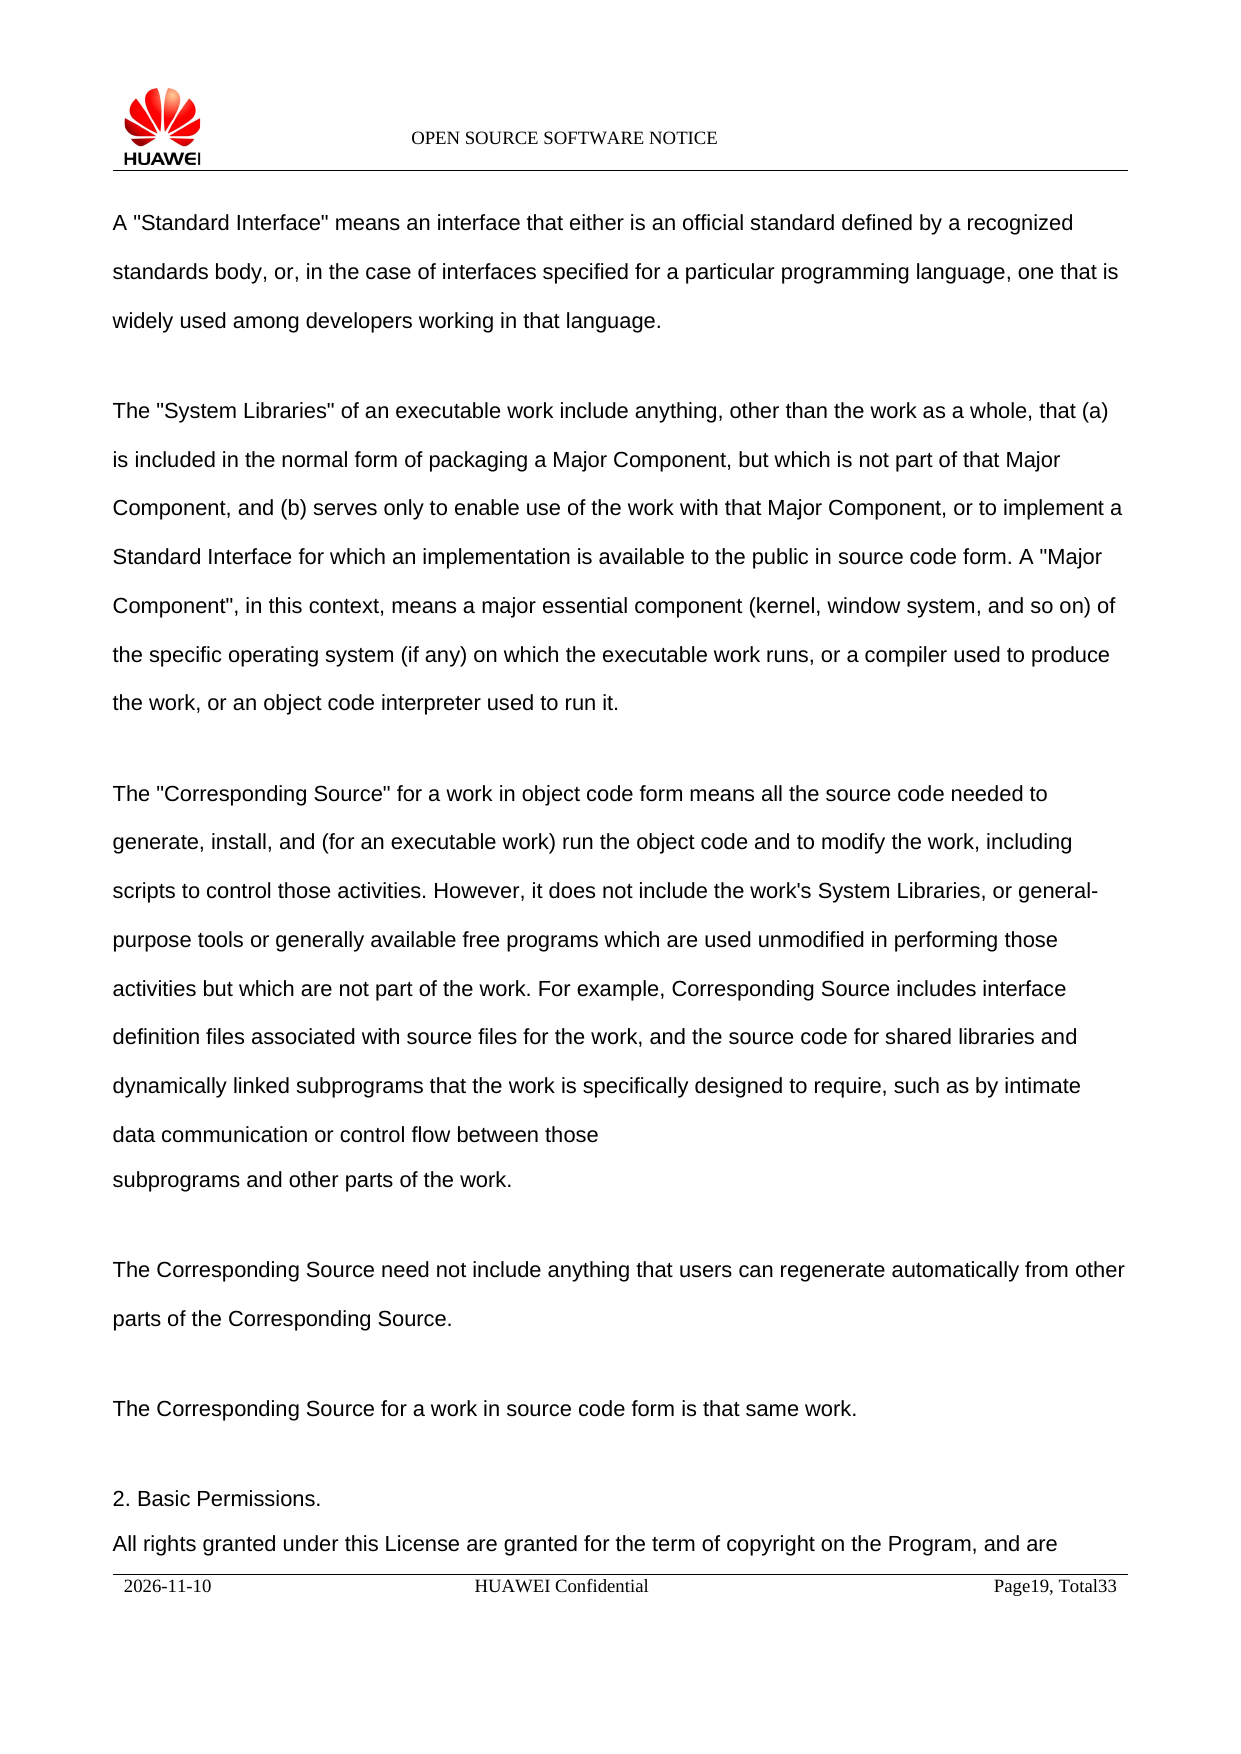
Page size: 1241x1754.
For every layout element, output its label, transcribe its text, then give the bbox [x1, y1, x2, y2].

text The Corresponding Source need not include anything that users can regenerate automatically from other parts of the Corresponding Source. [112, 1253, 1128, 1334]
text subprograms and other parts of the work. [112, 1163, 1128, 1196]
picture [124, 88, 201, 165]
text The "Corresponding Source" for a work in object code form means all the source code needed to generate, install, and (for an executable work) run the object code and to modify the work, including scripts to control those activities. However, it does not include the work's System Libraries, or general-purpose tools or generally available free programs which are used unmodified in performing those activities but which are not part of the work. For example, Corresponding Source includes interface definition files associated with source files for the work, and the source code for shared libraries and dynamically linked subprograms that the work is specifically designed to require, such as by intimate data communication or control flow between those [112, 777, 1128, 1151]
text The Corresponding Source for a work in source code form is that same work. [112, 1392, 1128, 1425]
text The "System Libraries" of an executable work include anything, other than the work as a whole, that (a) is included in the normal form of packaging a Major Component, but which is not part of that Major Component, and (b) serves only to enable use of the work with that Major Component, or to implement a Standard Interface for which an implementation is available to the public in source code form. A "Major Component", in this context, means a major essential component (kernel, window system, and so on) of the specific operating system (if any) on which the executable work runs, or a compiler used to produce the work, or an object code interpreter used to run it. [112, 394, 1128, 719]
text A "Standard Interface" means an interface that either is an official standard defined by a recognized standards body, or, in the case of interfaces specified for a particular programming language, one that is widely used among developers working in that language. [112, 206, 1128, 336]
text 2. Basic Permissions. [112, 1482, 1128, 1515]
